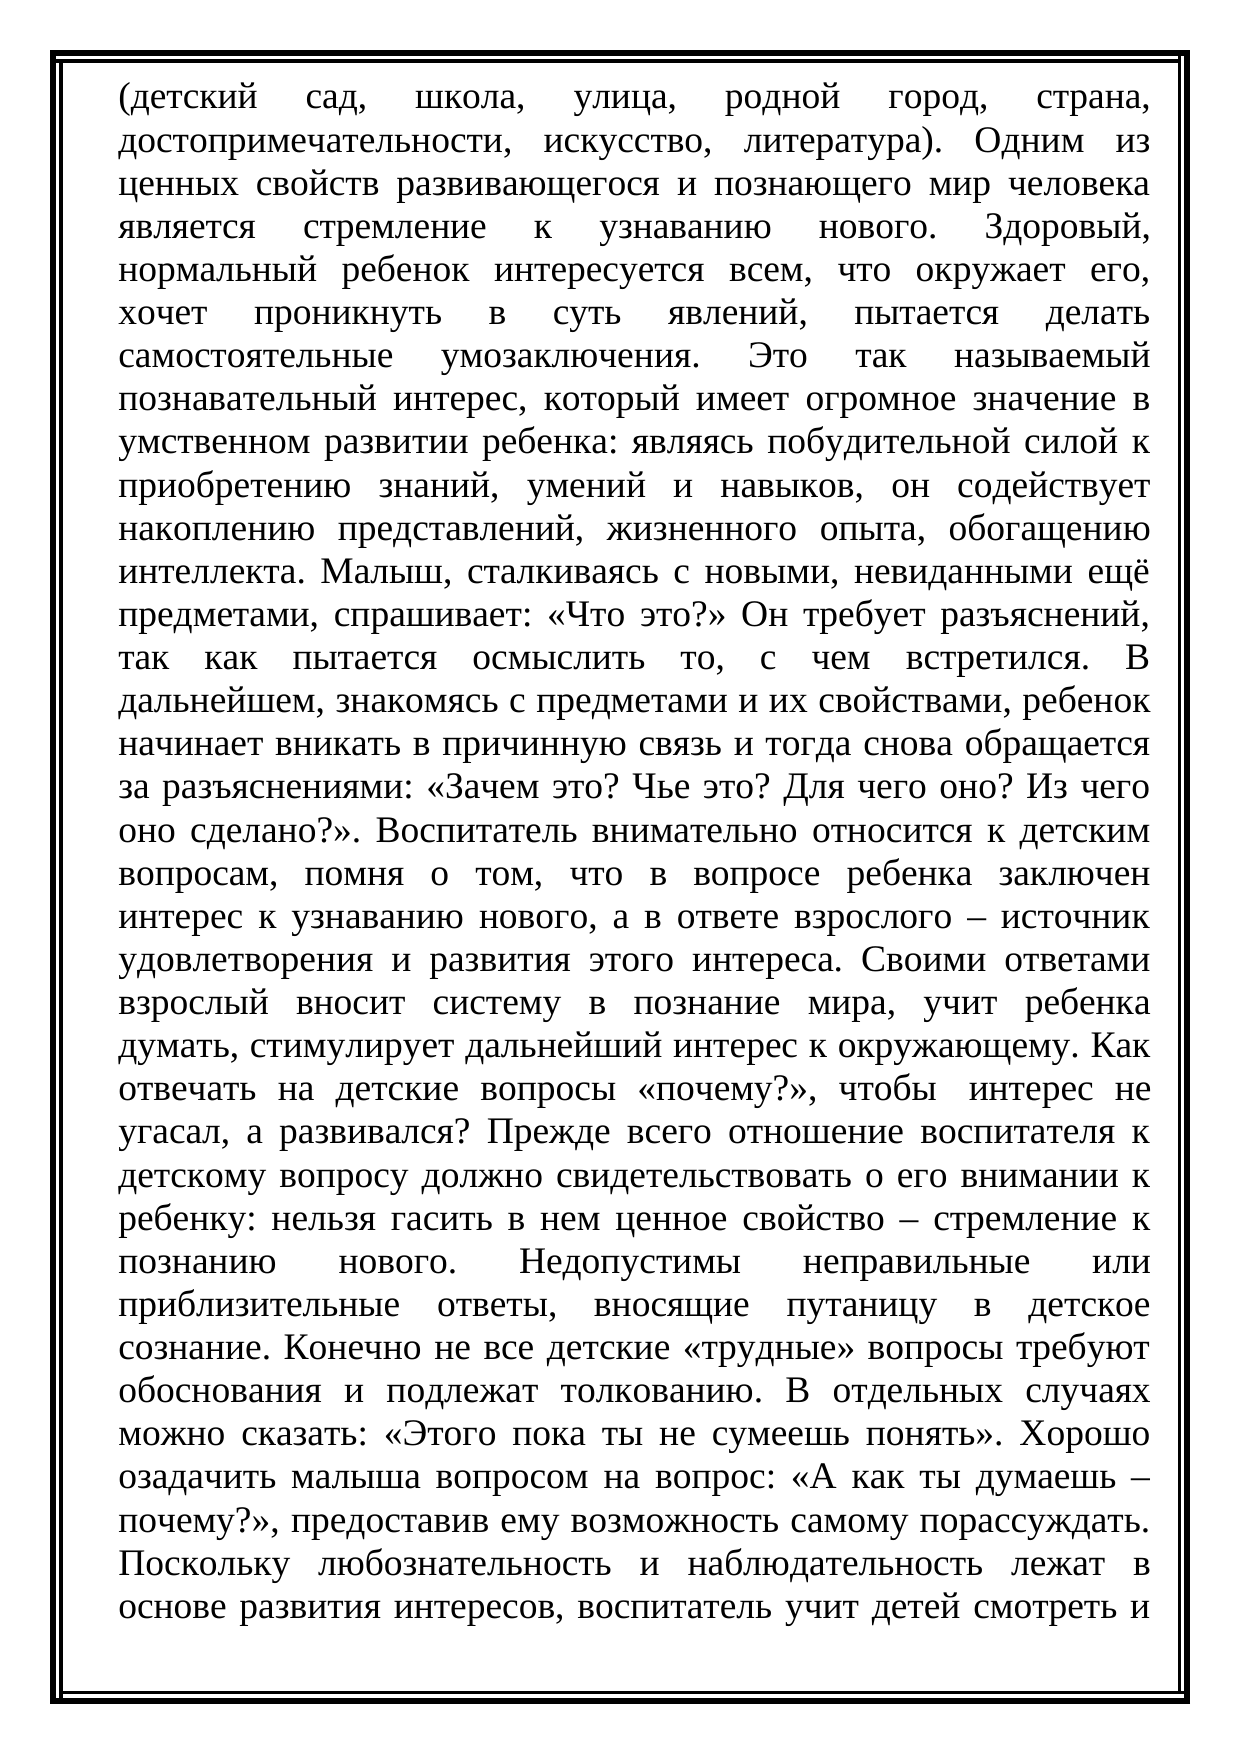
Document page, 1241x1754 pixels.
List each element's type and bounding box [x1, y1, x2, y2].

text [118, 74, 1152, 1626]
